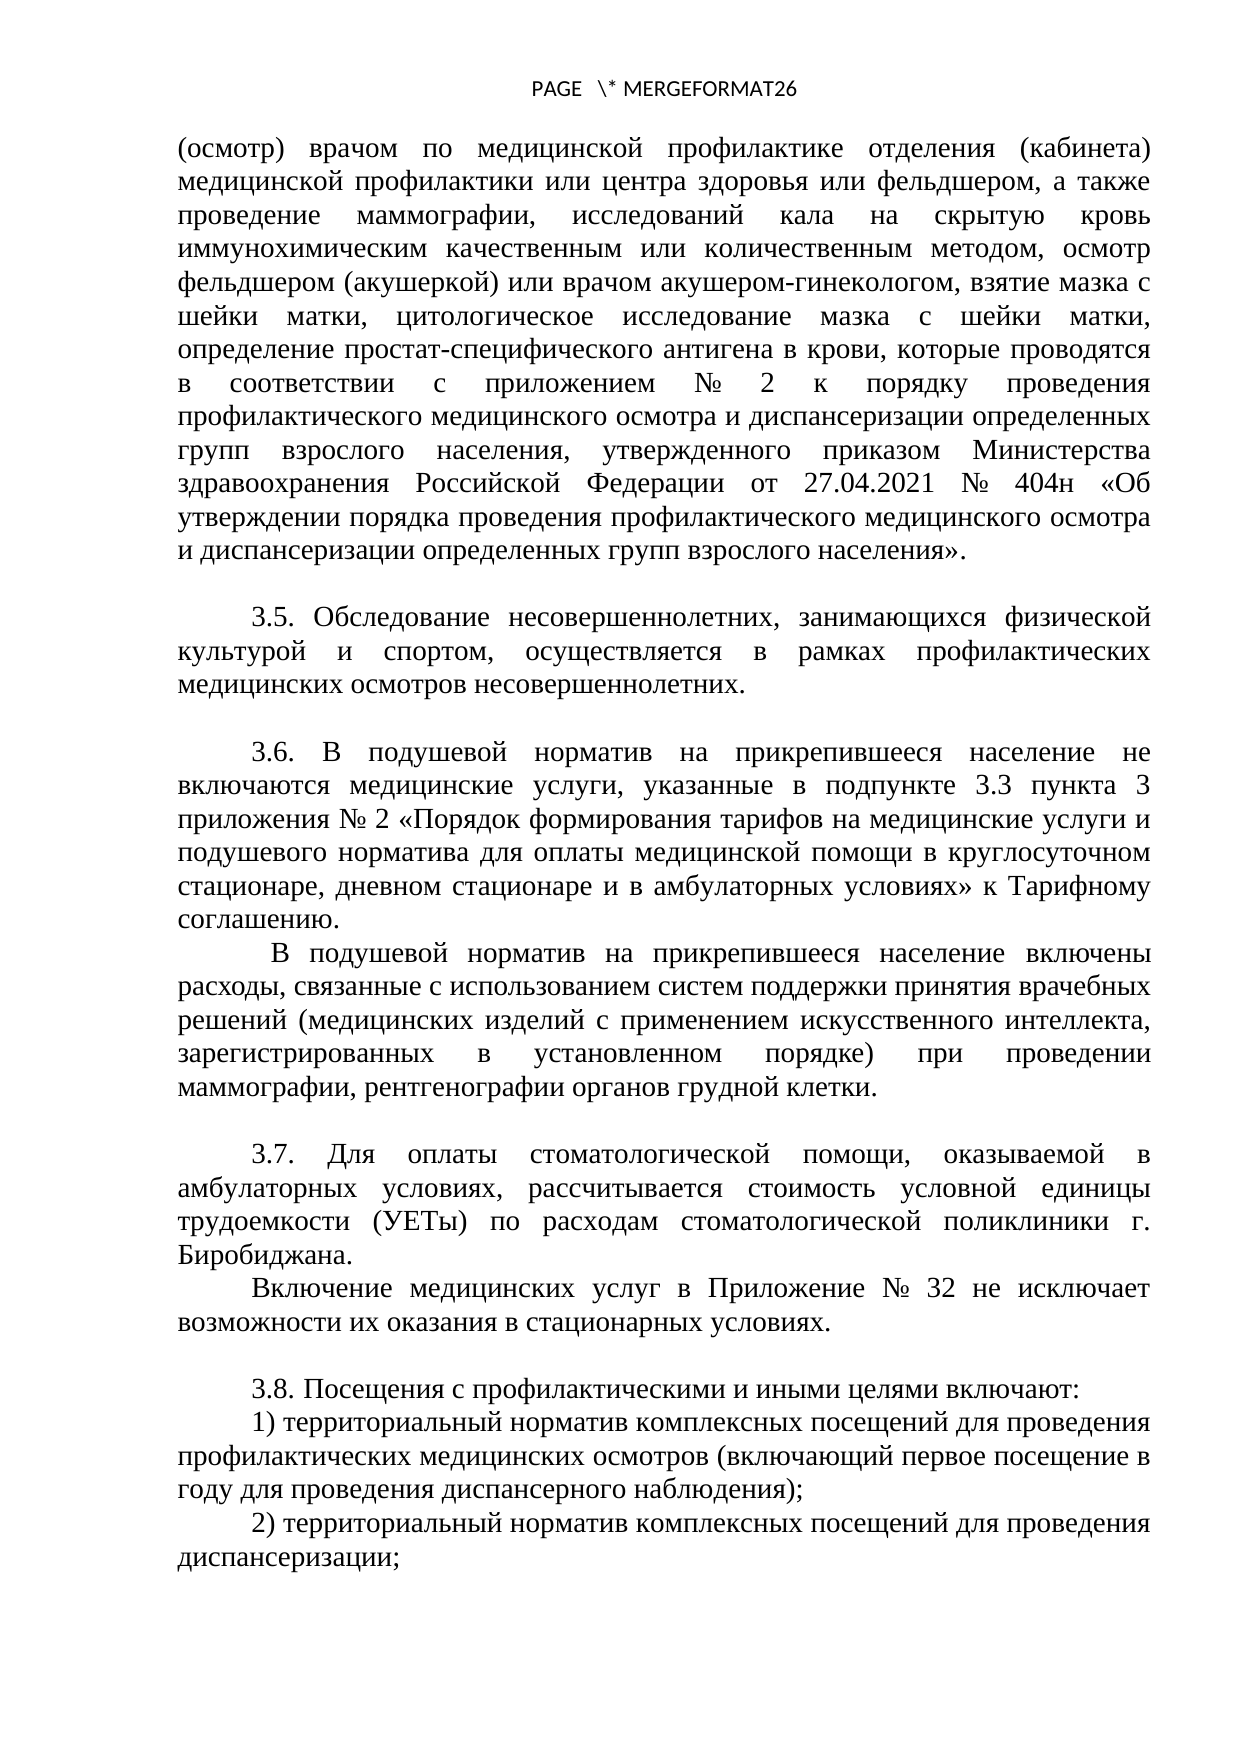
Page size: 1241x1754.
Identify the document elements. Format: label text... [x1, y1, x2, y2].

text 3.7. Для оплаты стоматологической помощи, оказываемой в амбулаторных условиях, рассчитывается стоимость условной единицы трудоемкости (УЕТы) по расходам стоматологической поликлиники г. Биробиджана. [177, 1136, 1152, 1270]
text 3.6. В подушевой норматив на прикрепившееся население не включаются медицинские услуги, указанные в подпункте 3.3 пункта 3 приложения № 2 «Порядок формирования тарифов на медицинские услуги и подушевого норматива для оплаты медицинской помощи в круглосуточном стационаре, дневном стационаре и в амбулаторных условиях» к Тарифному соглашению. [177, 734, 1152, 935]
text 1) территориальный норматив комплексных посещений для проведения профилактических медицинских осмотров (включающий первое посещение в году для проведения диспансерного наблюдения); [177, 1404, 1152, 1505]
text 3.8. Посещения с профилактическими и иными целями включают: [177, 1371, 1152, 1404]
text Включение медицинских услуг в Приложение № 32 не исключает возможности их оказания в стационарных условиях. [177, 1270, 1152, 1337]
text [177, 130, 1152, 566]
text В подушевой норматив на прикрепившееся население включены расходы, связанные с использованием систем поддержки принятия врачебных решений (медицинских изделий с применением искусственного интеллекта, зарегистрированных в установленном порядке) при проведении маммографии, рентгенографии органов грудной клетки. [177, 935, 1152, 1103]
text 2) территориальный норматив комплексных посещений для проведения диспансеризации; [177, 1505, 1152, 1572]
text 3.5. Обследование несовершеннолетних, занимающихся физической культурой и спортом, осуществляется в рамках профилактических медицинских осмотров несовершеннолетних. [177, 599, 1152, 700]
